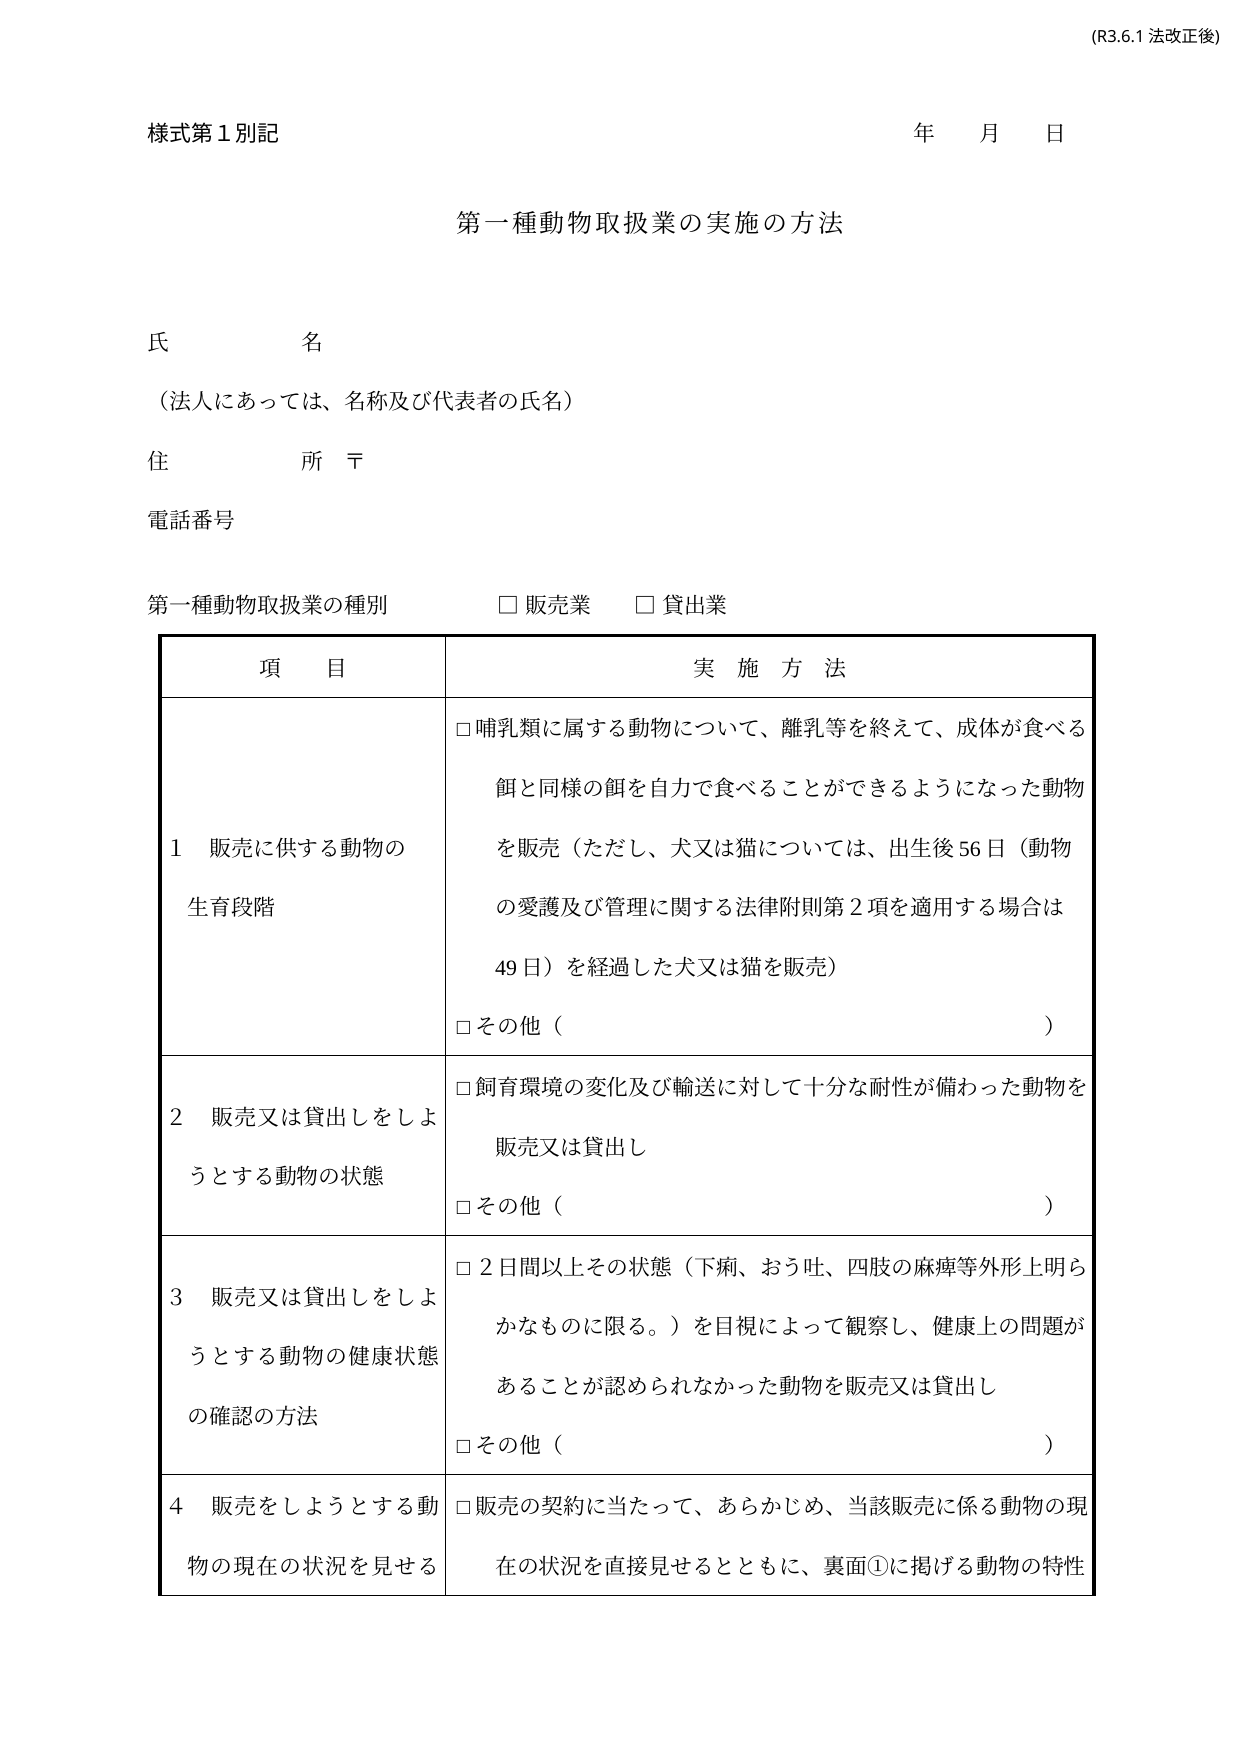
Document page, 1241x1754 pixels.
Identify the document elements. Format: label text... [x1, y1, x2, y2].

text 第一種動物取扱業の実施の方法 [148, 192, 1152, 251]
table_header 実 施 方 法 [446, 637, 1092, 697]
table_cell ３ 販売又は貸出しをしようとする動物の健康状態の確認の方法 [162, 1236, 445, 1474]
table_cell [162, 1475, 445, 1594]
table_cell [446, 1475, 1092, 1594]
table_cell □ 飼育環境の変化及び輸送に対して十分な耐性が備わった動物を販売又は貸出し □ その他（ ） [446, 1056, 1092, 1235]
text 第一種動物取扱業の種別 □ 販売業 □ 貸出業 [148, 574, 1152, 634]
text 様式第１別記 年 月 日 [148, 102, 1152, 162]
table_cell □ 哺乳類に属する動物について、離乳等を終えて、成体が食べる餌と同様の餌を自力で食べることができるようになった動物を販売（ただし、犬又は猫については、出生後56日（動物の愛護及び管理に関する法律附則第２項を適用する場合は49日）を経過した犬又は猫を販売） □ その他（ ） [446, 698, 1092, 1055]
text （法人にあっては、名称及び代表者の氏名） [148, 371, 1152, 430]
table_cell □ ２日間以上その状態（下痢、おう吐、四肢の麻痺等外形上明らかなものに限る。）を目視によって観察し、健康上の問題があることが認められなかった動物を販売又は貸出し □ その他（ ） [446, 1236, 1092, 1474]
table_header 項 目 [162, 637, 445, 697]
text 電話番号 [148, 490, 1152, 549]
text 住 所 〒 [148, 430, 1152, 490]
table_cell １ 販売に供する動物の 生育段階 [162, 698, 445, 1055]
table_cell ２ 販売又は貸出しをしようとする動物の状態 [162, 1056, 445, 1235]
text 氏 名 [148, 311, 1152, 371]
